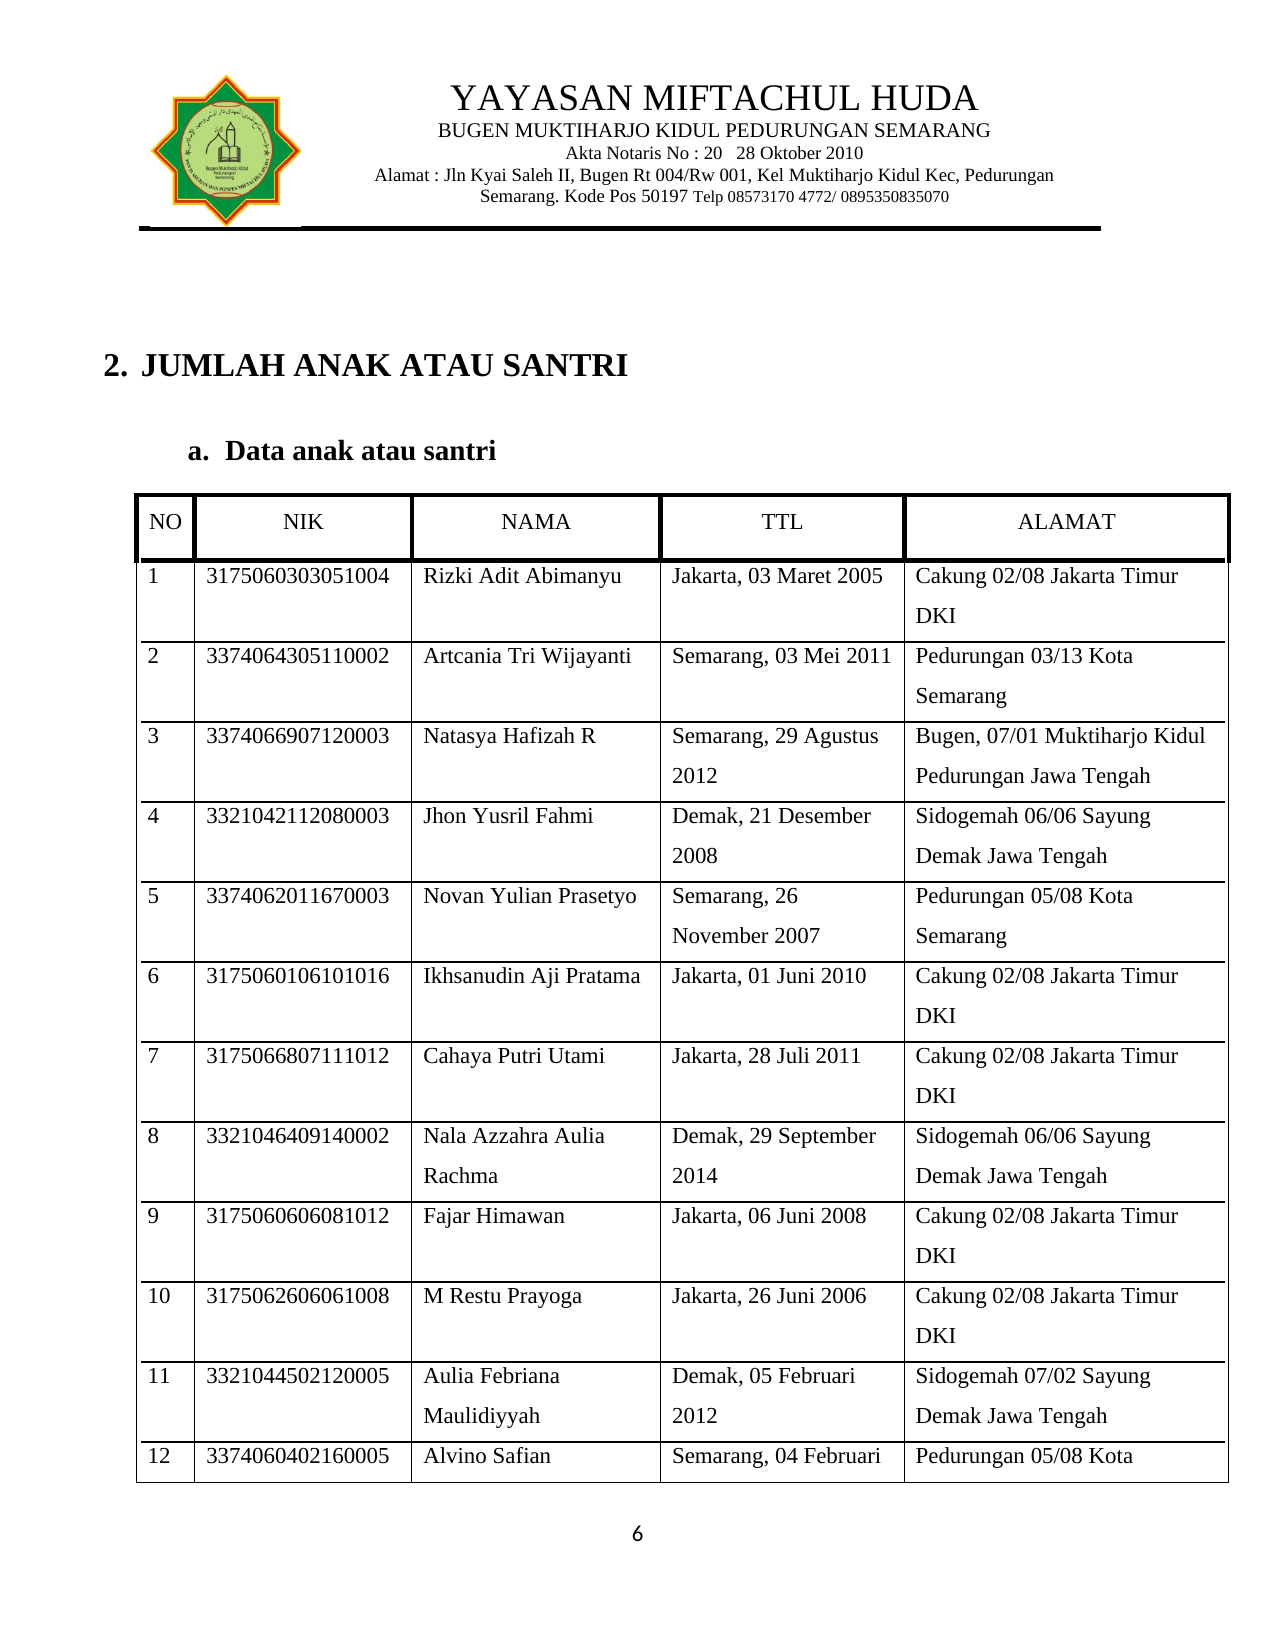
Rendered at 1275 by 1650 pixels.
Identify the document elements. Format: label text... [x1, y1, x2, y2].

table_cell 3374060402160005 [195, 1443, 411, 1482]
table_cell Demak, 21 Desember 2008 [661, 803, 904, 881]
table_cell 3 [137, 721, 194, 801]
table_cell Sidogemah 06/06 Sayung Demak Jawa Tengah [905, 1121, 1228, 1201]
table_cell Cakung 02/08 Jakarta Timur DKI [905, 558, 1228, 641]
table_cell Artcania Tri Wijayanti [412, 643, 660, 721]
table_cell Sidogemah 07/02 Sayung Demak Jawa Tengah [905, 1361, 1228, 1441]
table_header ALAMAT [907, 497, 1227, 558]
list JUMLAH ANAK ATAU SANTRI [103, 345, 1125, 383]
table_cell 4 [137, 801, 194, 881]
table_cell 12 [137, 1441, 194, 1482]
table_cell Jakarta, 26 Juni 2006 [661, 1283, 904, 1361]
table_cell Jakarta, 01 Juni 2010 [661, 963, 904, 1041]
table_cell Pedurungan 05/08 Kota Semarang [905, 1441, 1228, 1482]
table_cell Demak, 05 Februari 2012 [661, 1363, 904, 1441]
table_cell 3175062606061008 [195, 1283, 411, 1361]
table_cell 1 [137, 558, 194, 641]
table_cell Jakarta, 28 Juli 2011 [661, 1043, 904, 1121]
table_cell Nala Azzahra Aulia Rachma [412, 1123, 660, 1201]
picture [150, 75, 302, 227]
table_cell Jakarta, 06 Juni 2008 [661, 1203, 904, 1281]
table_cell 3374062011670003 [195, 883, 411, 961]
table_cell 5 [137, 881, 194, 961]
table_cell 7 [137, 1041, 194, 1121]
table_cell Sidogemah 06/06 Sayung Demak Jawa Tengah [905, 801, 1228, 881]
table_cell 3321042112080003 [195, 803, 411, 881]
table_cell Semarang, 04 Februari 2016 [661, 1443, 904, 1482]
table_cell 11 [137, 1361, 194, 1441]
table_cell Cakung 02/08 Jakarta Timur DKI [905, 1041, 1228, 1121]
table_cell 3175060303051004 [195, 563, 411, 641]
table_cell Bugen, 07/01 Muktiharjo Kidul Pedurungan Jawa Tengah [905, 721, 1228, 801]
table_cell 3374064305110002 [195, 643, 411, 721]
table_cell Novan Yulian Prasetyo [412, 883, 660, 961]
table_cell Semarang, 03 Mei 2011 [661, 643, 904, 721]
table_cell Cakung 02/08 Jakarta Timur DKI [905, 1281, 1228, 1361]
table_cell Fajar Himawan [412, 1203, 660, 1281]
table_cell 3175060106101016 [195, 963, 411, 1041]
table_cell 3175066807111012 [195, 1043, 411, 1121]
table_cell Jhon Yusril Fahmi [412, 803, 660, 881]
table_cell Alvino Safian Febriyanto [412, 1443, 660, 1482]
table_header NAMA [414, 497, 658, 558]
table_cell Cakung 02/08 Jakarta Timur DKI [905, 961, 1228, 1041]
table_cell 10 [137, 1281, 194, 1361]
table_cell 6 [137, 961, 194, 1041]
table_cell 8 [137, 1121, 194, 1201]
table_cell Semarang, 29 Agustus 2012 [661, 723, 904, 801]
table_cell Jakarta, 03 Maret 2005 [661, 563, 904, 641]
table_cell M Restu Prayoga [412, 1283, 660, 1361]
table_header TTL [663, 497, 902, 558]
table_cell 3175060606081012 [195, 1203, 411, 1281]
table_cell 2 [137, 641, 194, 721]
table_cell Aulia Febriana Maulidiyyah [412, 1363, 660, 1441]
list Data anak atau santri [187, 433, 1125, 467]
table_cell Demak, 29 September 2014 [661, 1123, 904, 1201]
table_header NO [139, 497, 192, 558]
table_cell Semarang, 26 November 2007 [661, 883, 904, 961]
table_cell Ikhsanudin Aji Pratama [412, 963, 660, 1041]
table_cell 3321044502120005 [195, 1363, 411, 1441]
table_cell 9 [137, 1201, 194, 1281]
table_cell Cakung 02/08 Jakarta Timur DKI [905, 1201, 1228, 1281]
table_cell Natasya Hafizah R [412, 723, 660, 801]
table_cell Pedurungan 05/08 Kota Semarang [905, 881, 1228, 961]
table_header NIK [197, 497, 410, 558]
table_cell 3321046409140002 [195, 1123, 411, 1201]
table_cell Cahaya Putri Utami [412, 1043, 660, 1121]
table_cell 3374066907120003 [195, 723, 411, 801]
table_cell Rizki Adit Abimanyu [412, 563, 660, 641]
table_cell Pedurungan 03/13 Kota Semarang [905, 641, 1228, 721]
